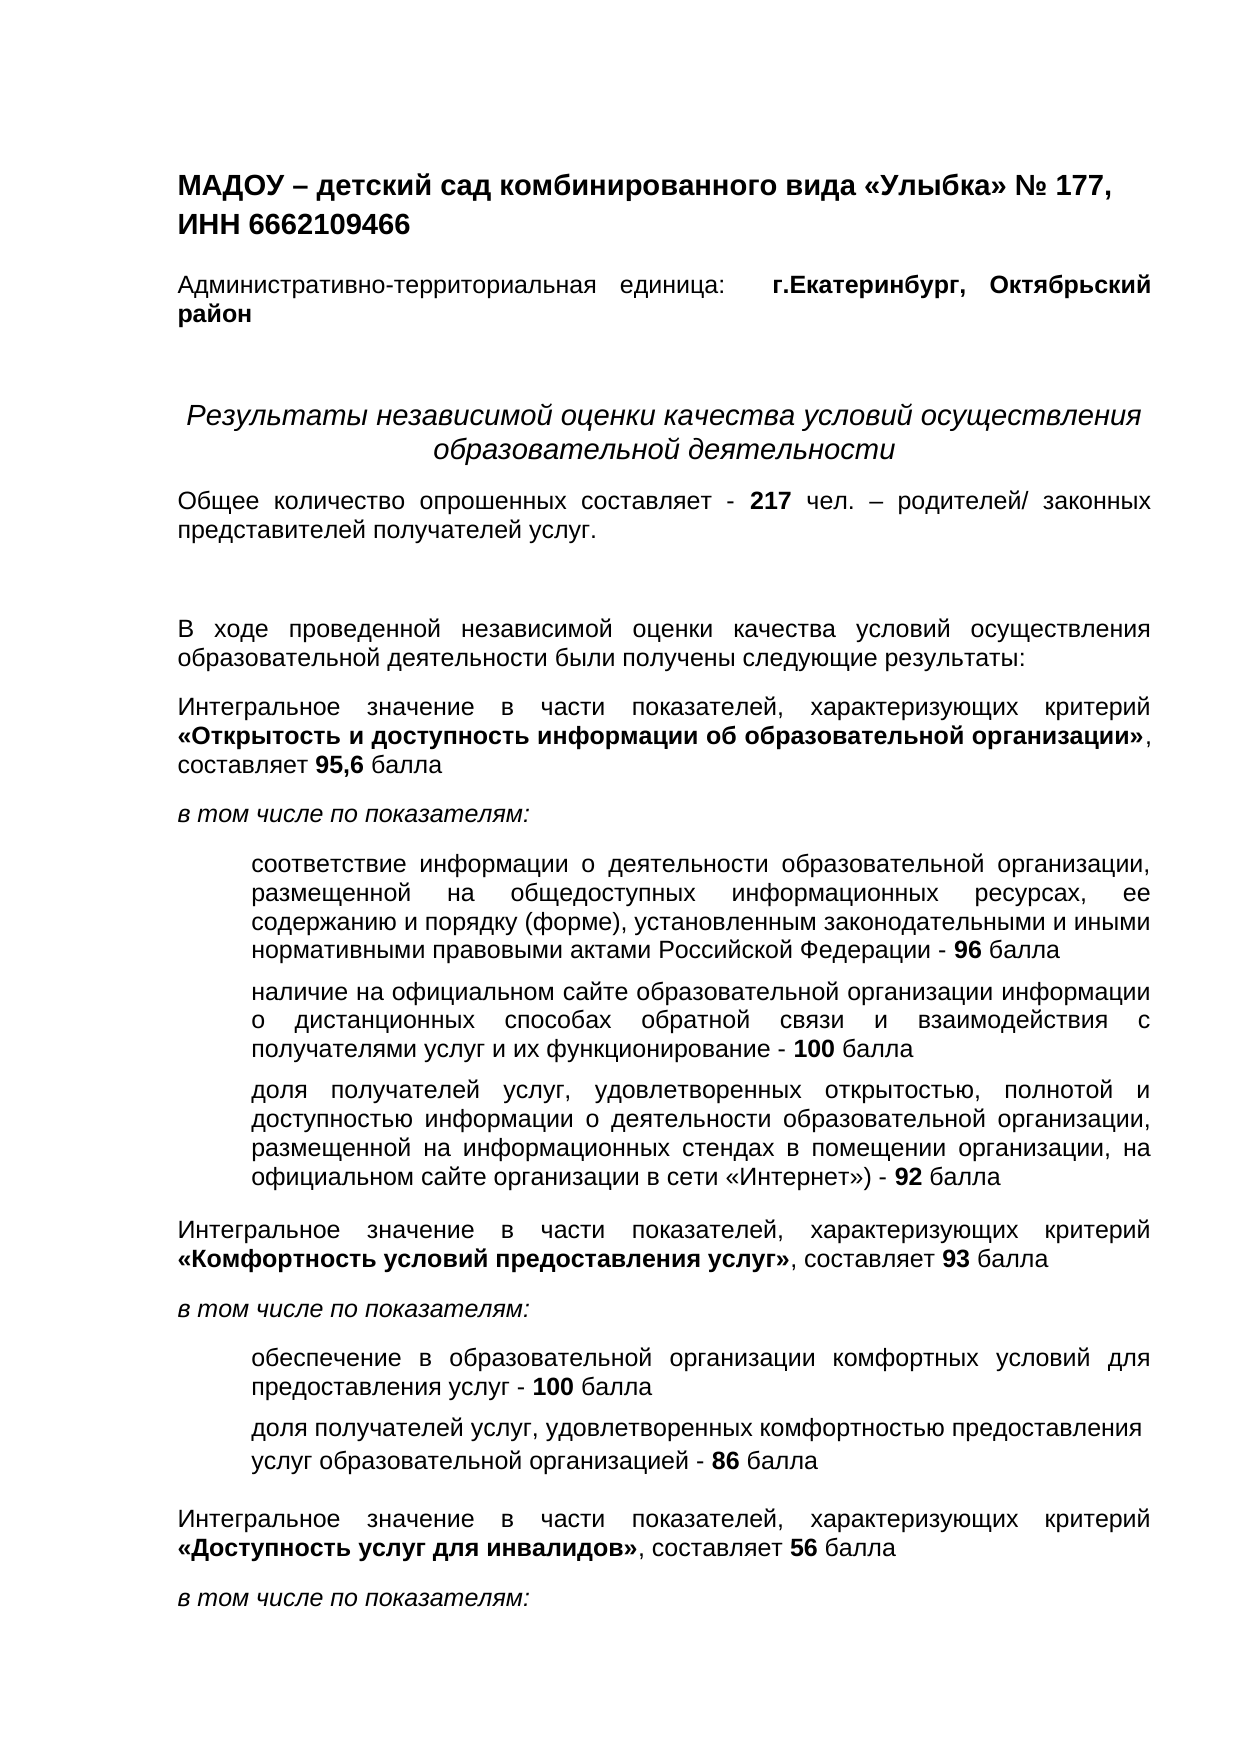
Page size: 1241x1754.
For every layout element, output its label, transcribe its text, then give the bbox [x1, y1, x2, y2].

text в том числе по показателям: [177, 1582, 1152, 1611]
text Интегральное значение в части показателей, характеризующих критерий «Открытость и доступность информации об образовательной организации», составляет 95,6 балла [177, 692, 1152, 778]
text Интегральное значение в части показателей, характеризующих критерий «Комфортность условий предоставления услуг», составляет 93 балла [177, 1215, 1152, 1273]
text в том числе по показателям: [177, 1293, 1152, 1322]
text Интегральное значение в части показателей, характеризующих критерий «Доступность услуг для инвалидов», составляет 56 балла [177, 1504, 1152, 1562]
text соответствие информации о деятельности образовательной организации, размещенной на общедоступных информационных ресурсах, ее содержанию и порядку (форме), установленным законодательными и иными нормативными правовыми актами Российской Федерации - 96 балла [251, 849, 1152, 964]
text в том числе по показателям: [177, 799, 1152, 828]
subtitle МАДОУ – детский сад комбинированного вида «Улыбка» № 177, ИНН 6662109466 [177, 168, 1152, 240]
text Результаты независимой оценки качества условий осуществления образовательной деятельности [177, 398, 1152, 465]
text В ходе проведенной независимой оценки качества условий осуществления образовательной деятельности были получены следующие результаты: [177, 614, 1152, 671]
text доля получателей услуг, удовлетворенных открытостью, полнотой и доступностью информации о деятельности образовательной организации, размещенной на информационных стендах в помещении организации, на официальном сайте организации в сети «Интернет») - 92 балла [251, 1075, 1152, 1190]
text наличие на официальном сайте образовательной организации информации о дистанционных способах обратной связи и взаимодействия с получателями услуг и их функционирование - 100 балла [251, 976, 1152, 1063]
text Административно-территориальная единица: г.Екатеринбург, Октябрьский район [177, 270, 1152, 328]
text доля получателей услуг, удовлетворенных комфортностью предоставления услуг образовательной организацией - 86 балла [251, 1413, 1152, 1475]
text Общее количество опрошенных составляет - 217 чел. – родителей/ законных представителей получателей услуг. [177, 486, 1152, 543]
text обеспечение в образовательной организации комфортных условий для предоставления услуг - 100 балла [251, 1343, 1152, 1401]
